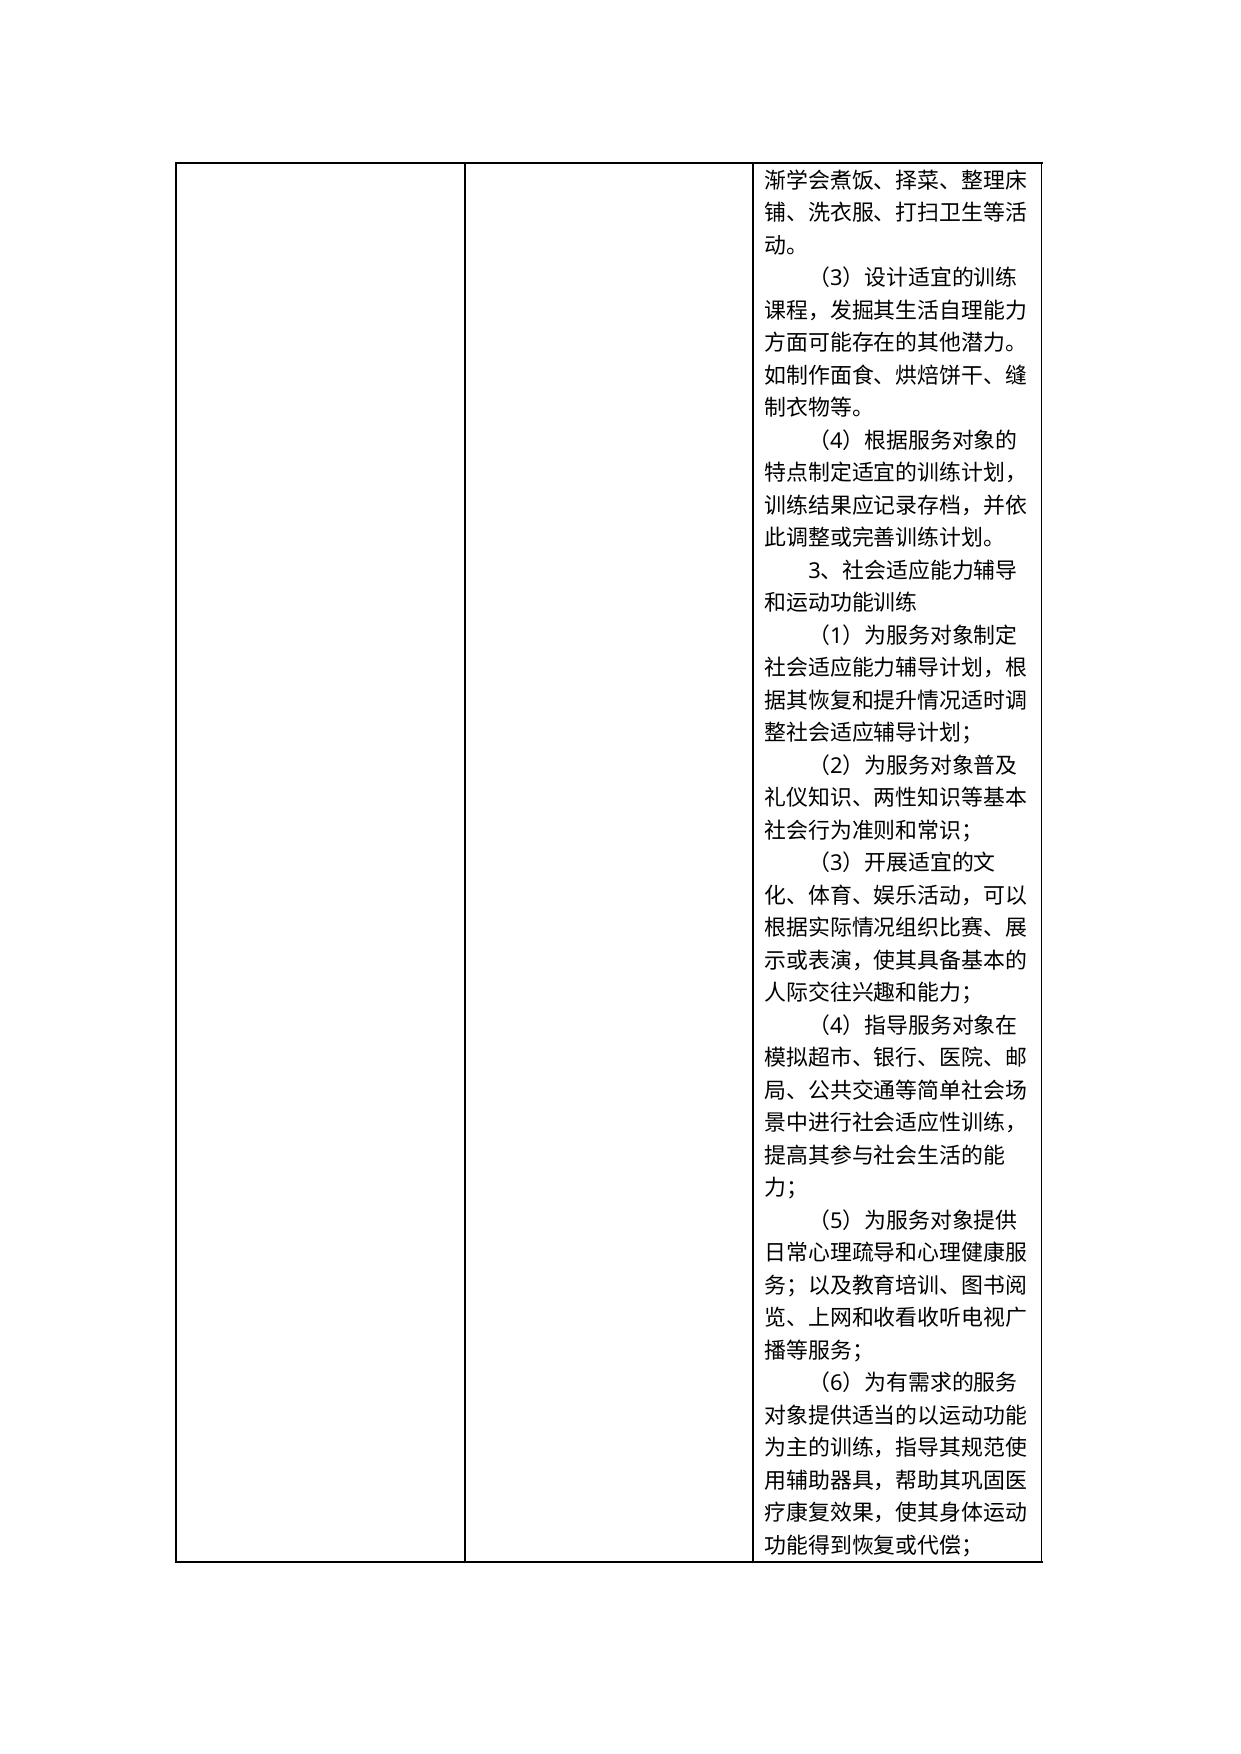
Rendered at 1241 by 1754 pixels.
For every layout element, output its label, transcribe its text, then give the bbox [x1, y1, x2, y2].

table_cell [466, 164, 752, 1561]
table_cell 1 [177, 164, 464, 1561]
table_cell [754, 164, 1041, 1561]
